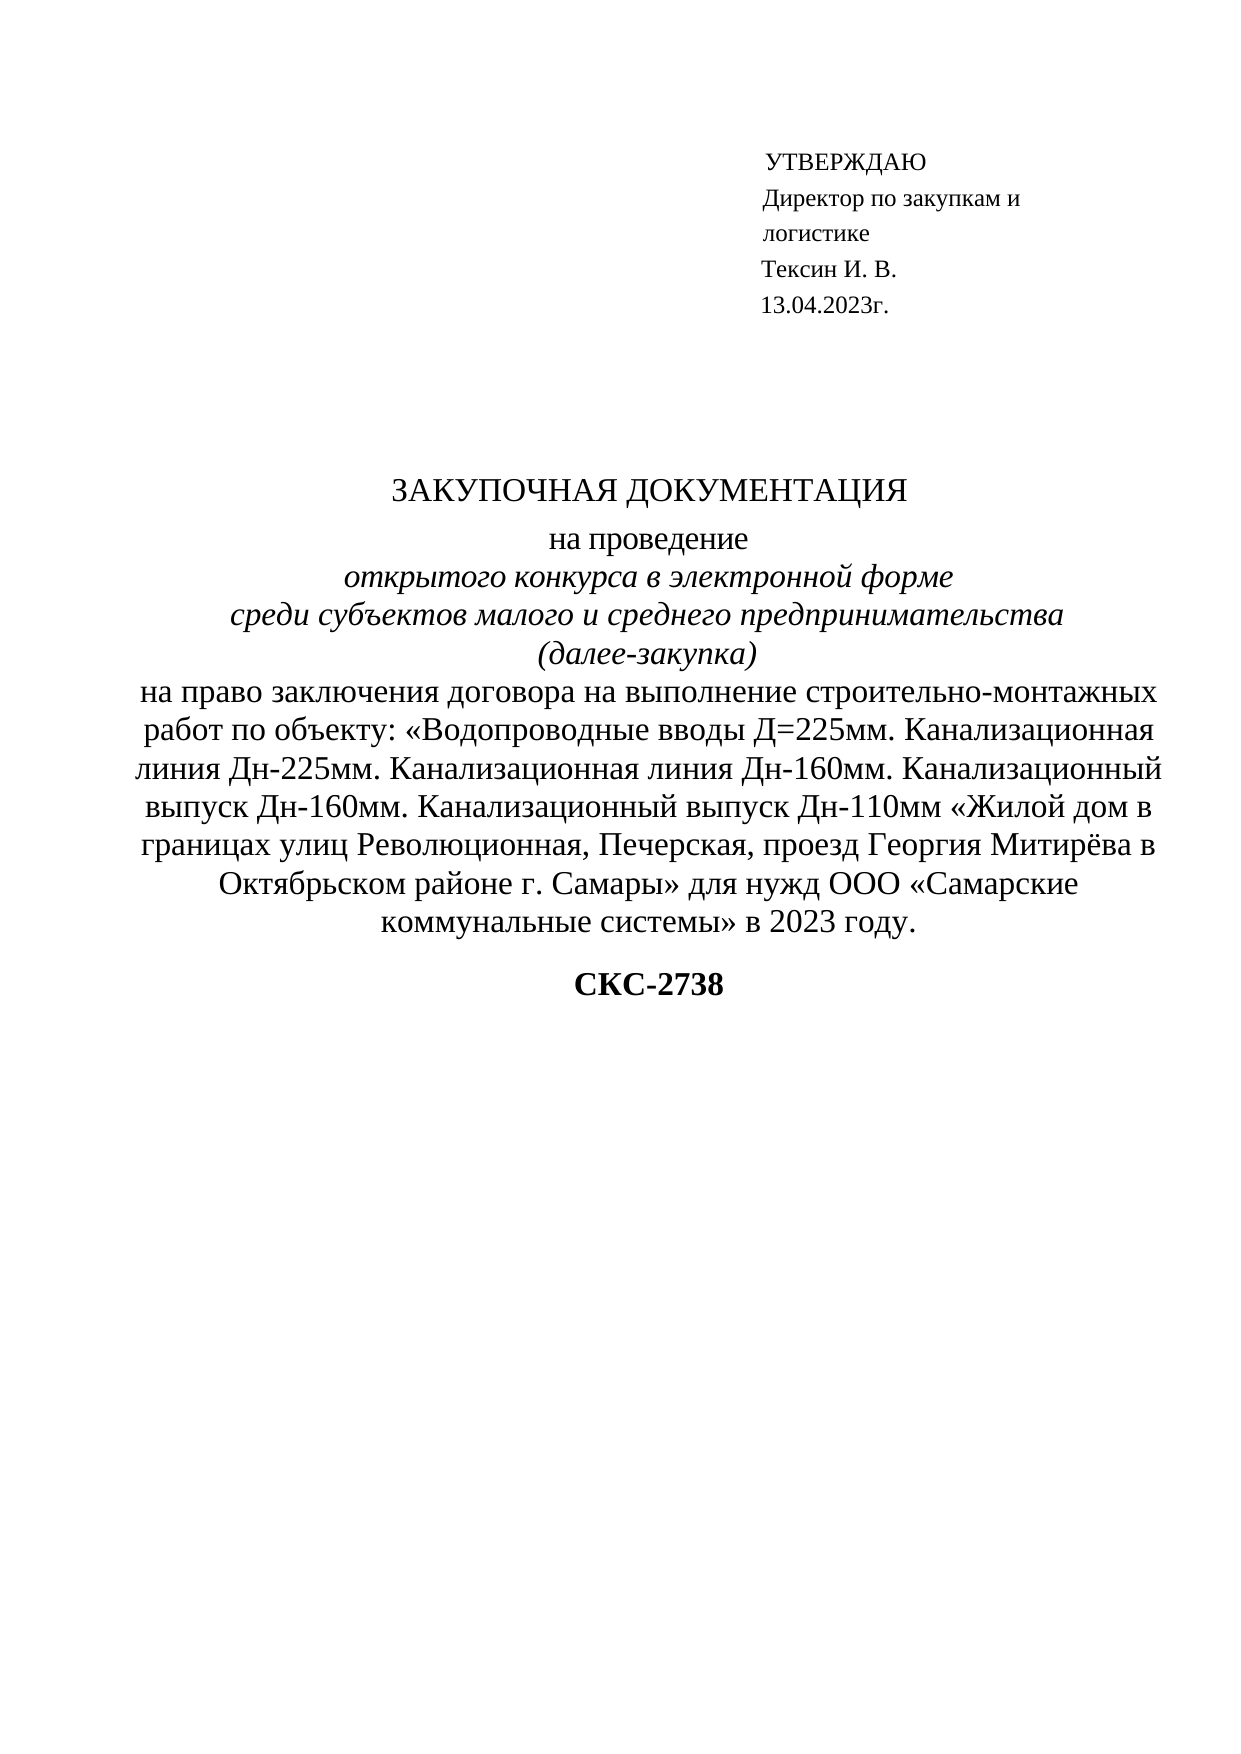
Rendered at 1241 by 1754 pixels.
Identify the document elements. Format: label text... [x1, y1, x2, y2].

text СКС-2738 [131, 965, 1166, 1003]
text ЗАКУПОЧНАЯ ДОКУМЕНТАЦИЯ [131, 470, 1168, 508]
text на право заключения договора на выполнение строительно-монтажных работ по объекту: «Водопроводные вводы Д=225мм. Канализационная линия Дн-225мм. Канализационная линия Дн-160мм. Канализационный выпуск Дн-160мм. Канализационный выпуск Дн-110мм «Жилой дом в границах улиц Революционная, Печерская, проезд Георгия Митирёва в Октябрьском районе г. Самары» для нужд ООО «Самарские коммунальные системы» в 2023 году. [131, 671, 1166, 940]
text открытого конкурса в электронной форме [131, 556, 1166, 595]
text логистике [131, 218, 1168, 247]
text (далее-закупка) [131, 633, 1166, 671]
text Директор по закупкам и [131, 183, 1168, 211]
text 13.04.2023г. [131, 290, 1168, 319]
text на проведение [131, 518, 1166, 556]
text среди субъектов малого и среднего предпринимательства [131, 595, 1166, 633]
text Тексин И. В. [131, 254, 1168, 283]
text УТВЕРЖДАЮ [131, 147, 1168, 175]
